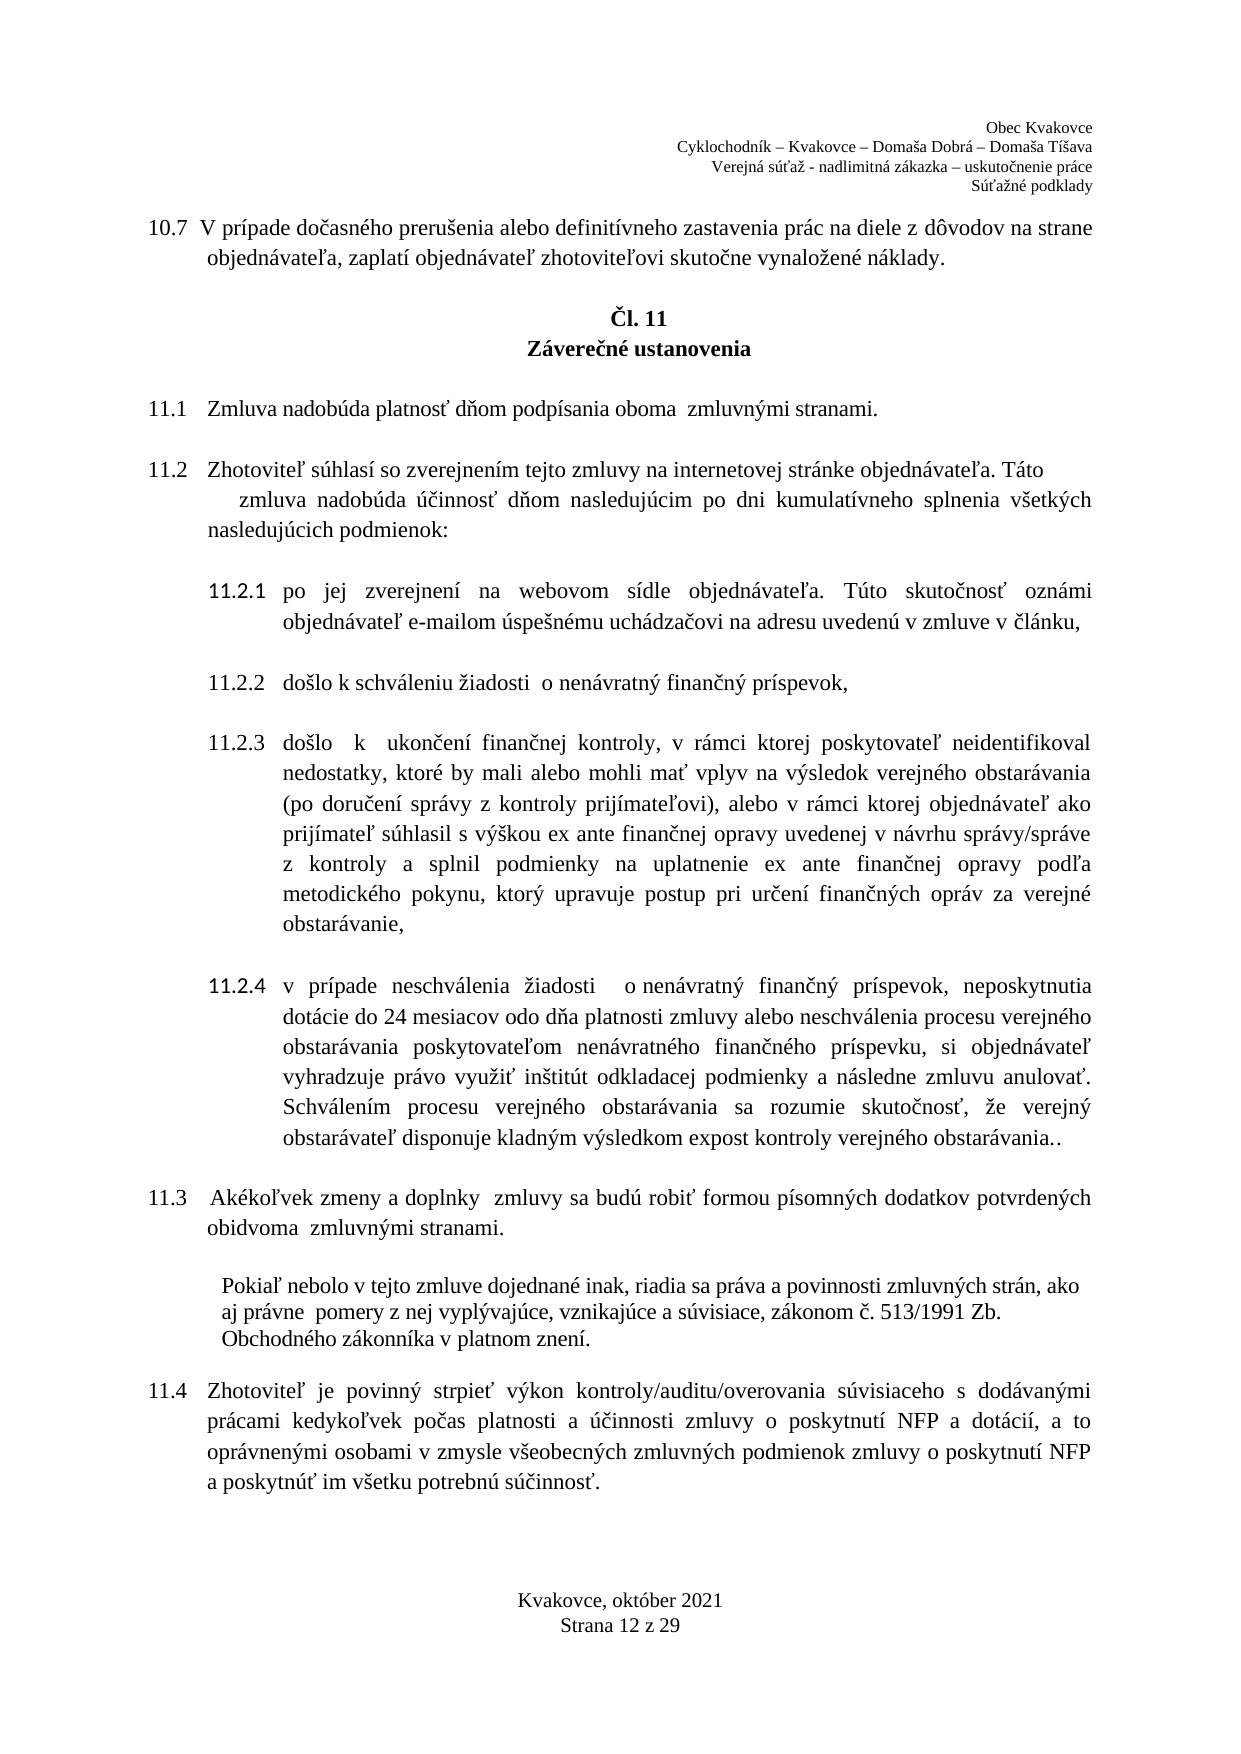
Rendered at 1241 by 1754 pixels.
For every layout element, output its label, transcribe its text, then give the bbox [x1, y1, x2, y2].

list po jej zverejnení na webovom sídle objednávateľa. Túto skutočnosť oznámi objednávateľ e-mailom úspešnému uchádzačovi na adresu uvedenú v zmluve v článku, [208, 576, 1092, 635]
list v prípade neschválenia žiadosti o nenávratný finančný príspevok, neposkytnutia dotácie do 24 mesiacov odo dňa platnosti zmluvy alebo neschválenia procesu verejného obstarávania poskytovateľom nenávratného finančného príspevku, si objednávateľ vyhradzuje právo využiť inštitút odkladacej podmienky a následne zmluvu anulovať. Schválením procesu verejného obstarávania sa rozumie skutočnosť, že verejný obstarávateľ disponuje kladným výsledkom expost kontroly verejného obstarávania.. [208, 971, 1092, 1150]
list došlo k schváleniu žiadosti o nenávratný finančný príspevok, [208, 669, 1092, 695]
list Zmluva nadobúda platnosť dňom podpísania oboma zmluvnými stranami. [148, 395, 1092, 422]
list 10.7 V prípade dočasného prerušenia alebo definitívneho zastavenia prác na diele z dôvodov na strane objednávateľa, zaplatí objednávateľ zhotoviteľovi skutočne vynaložené náklady. [148, 214, 1092, 271]
text Čl. 11 [185, 304, 1092, 331]
list Zhotoviteľ súhlasí so zverejnením tejto zmluvy na internetovej stránke objednávateľa. Táto [148, 456, 1092, 482]
text Záverečné ustanovenia [185, 335, 1092, 361]
text zmluva nadobúda účinnosť dňom nasledujúcim po dni kumulatívneho splnenia všetkých nasledujúcich podmienok: [208, 486, 1092, 542]
list Pokiaľ nebolo v tejto zmluve dojednané inak, riadia sa práva a povinnosti zmluvných strán, ako aj právne pomery z nej vyplývajúce, vznikajúce a súvisiace, zákonom č. 513/1991 Zb. Obchodného zákonníka v platnom znení. [221, 1272, 1092, 1351]
list Zhotoviteľ je povinný strpieť výkon kontroly/auditu/overovania súvisiaceho s dodávanými prácami kedykoľvek počas platnosti a účinnosti zmluvy o poskytnutí NFP a dotácií, a to oprávnenými osobami v zmysle všeobecných zmluvných podmienok zmluvy o poskytnutí NFP a poskytnúť im všetku potrebnú súčinnosť. [148, 1377, 1092, 1494]
list došlo k ukončení finančnej kontroly, v rámci ktorej poskytovateľ neidentifikoval nedostatky, ktoré by mali alebo mohli mať vplyv na výsledok verejného obstarávania (po doručení správy z kontroly prijímateľovi), alebo v rámci ktorej objednávateľ ako prijímateľ súhlasil s výškou ex ante finančnej opravy uvedenej v návrhu správy/správe z kontroly a splnil podmienky na uplatnenie ex ante finančnej opravy podľa metodického pokynu, ktorý upravuje postup pri určení finančných opráv za verejné obstarávanie, [208, 729, 1092, 937]
list Akékoľvek zmeny a doplnky zmluvy sa budú robiť formou písomných dodatkov potvrdených obidvoma zmluvnými stranami. [148, 1184, 1092, 1241]
